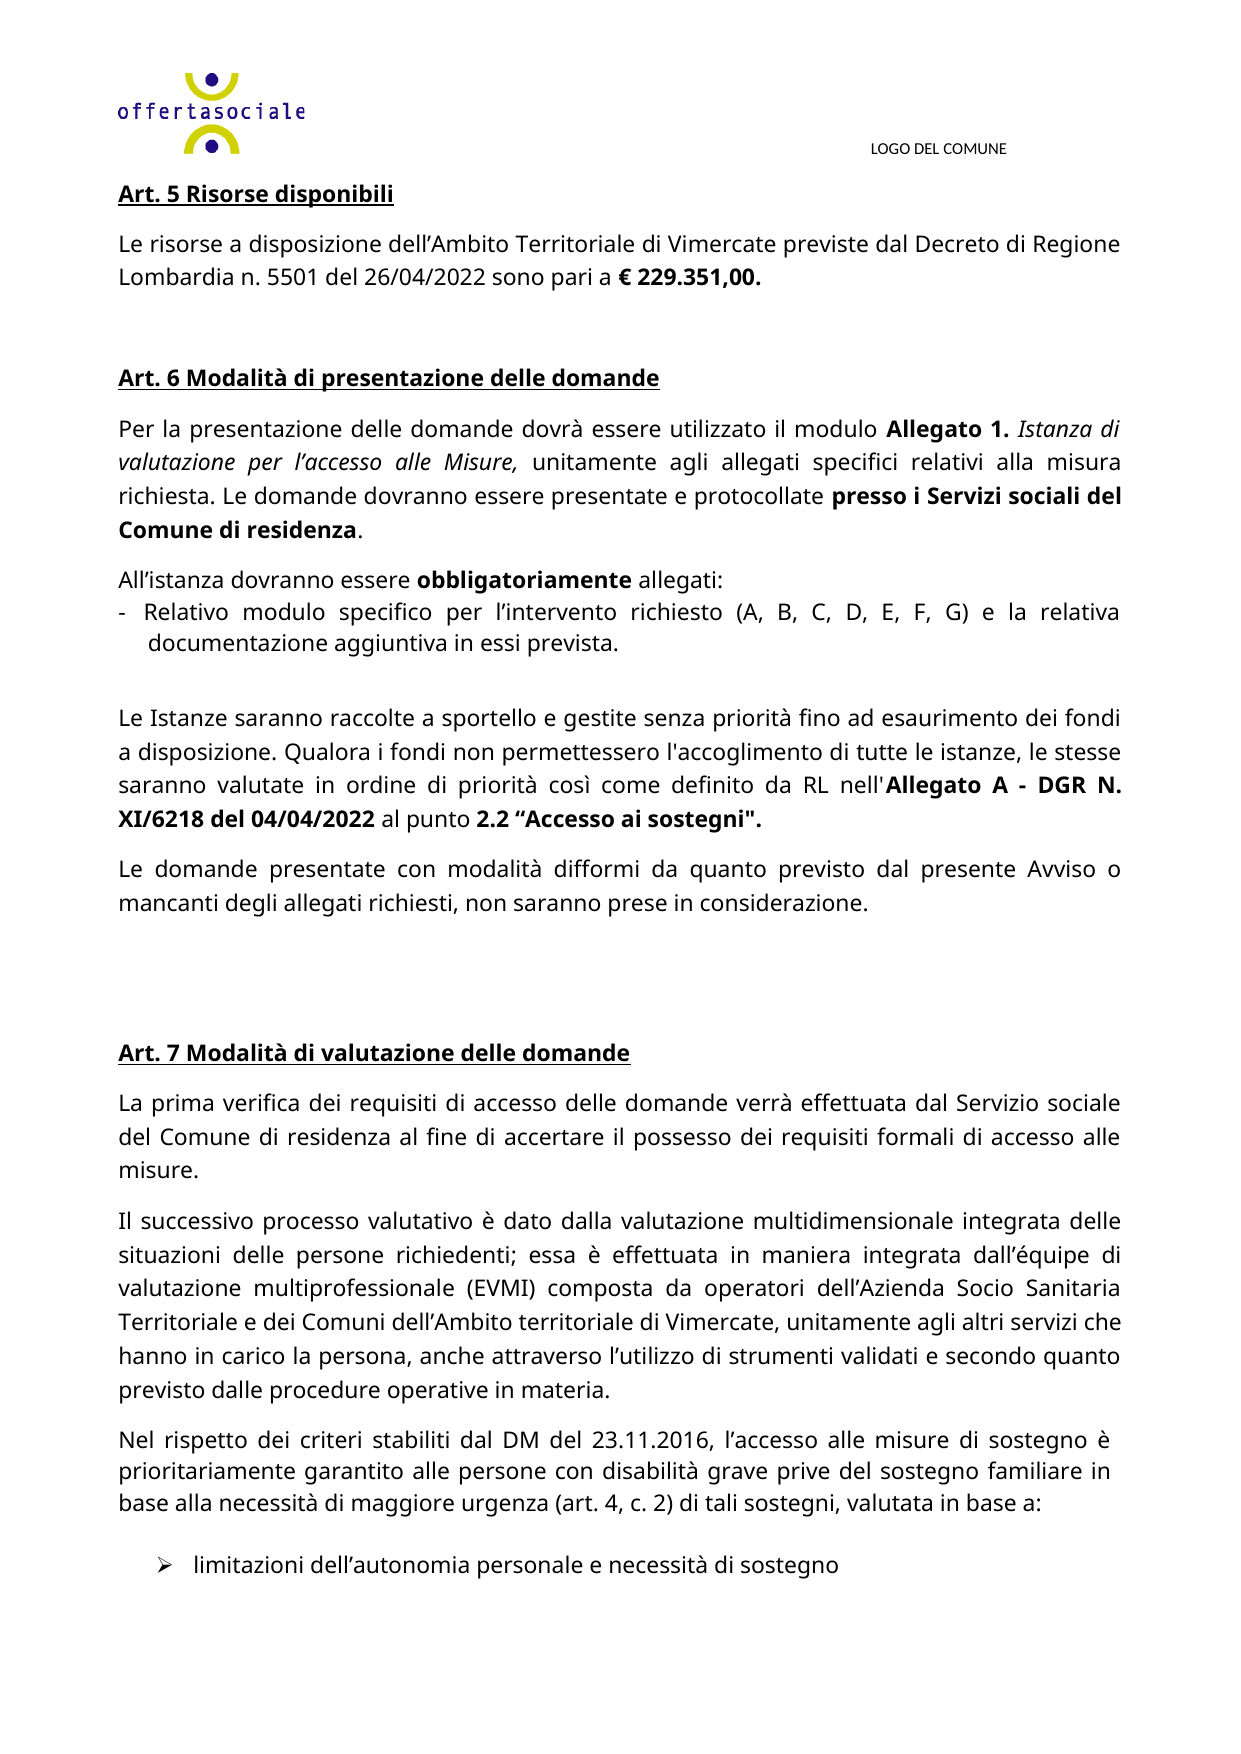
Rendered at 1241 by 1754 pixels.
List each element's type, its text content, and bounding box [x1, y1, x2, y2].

text Art. 6 Modalità di presentazione delle domande [118, 362, 1122, 393]
text Per la presentazione delle domande dovrà essere utilizzato il modulo Allegato 1. Istanza di valutazione per l’accesso alle Misure, unitamente agli allegati specifici relativi alla misura richiesta. Le domande dovranno essere presentate e protocollate presso i Servizi sociali del Comune di residenza. [118, 413, 1122, 545]
text - Relativo modulo specifico per l’intervento richiesto (A, B, C, D, E, F, G) e la relativa documentazione aggiuntiva in essi prevista. [118, 596, 1122, 658]
text Le domande presentate con modalità difformi da quanto previsto dal presente Avviso o mancanti degli allegati richiesti, non saranno prese in considerazione. [118, 853, 1122, 918]
list limitazioni dell’autonomia personale e necessità di sostegno [156, 1549, 1122, 1581]
text Art. 7 Modalità di valutazione delle domande [118, 1037, 1122, 1068]
text Le Istanze saranno raccolte a sportello e gestite senza priorità fino ad esaurimento dei fondi a disposizione. Qualora i fondi non permettessero l'accoglimento di tutte le istanze, le stesse saranno valutate in ordine di priorità così come definito da RL nell'Allegato A - DGR N. XI/6218 del 04/04/2022 al punto 2.2 “Accesso ai sostegni". [118, 702, 1122, 834]
text Nel rispetto dei criteri stabiliti dal DM del 23.11.2016, l’accesso alle misure di sostegno è prioritariamente garantito alle persone con disabilità grave prive del sostegno familiare in base alla necessità di maggiore urgenza (art. 4, c. 2) di tali sostegni, valutata in base a: [118, 1424, 1112, 1518]
text All’istanza dovranno essere obbligatoriamente allegati: [118, 564, 1122, 596]
text Le risorse a disposizione dell’Ambito Territoriale di Vimercate previste dal Decreto di Regione Lombardia n. 5501 del 26/04/2022 sono pari a € 229.351,00. [118, 228, 1122, 293]
text Art. 5 Risorse disponibili [118, 178, 1122, 209]
text Il successivo processo valutativo è dato dalla valutazione multidimensionale integrata delle situazioni delle persone richiedenti; essa è effettuata in maniera integrata dall’équipe di valutazione multiprofessionale (EVMI) composta da operatori dell’Azienda Socio Sanitaria Territoriale e dei Comuni dell’Ambito territoriale di Vimercate, unitamente agli altri servizi che hanno in carico la persona, anche attraverso l’utilizzo di strumenti validati e secondo quanto previsto dalle procedure operative in materia. [118, 1205, 1122, 1405]
picture [118, 73, 305, 154]
text La prima verifica dei requisiti di accesso delle domande verrà effettuata dal Servizio sociale del Comune di residenza al fine di accertare il possesso dei requisiti formali di accesso alle misure. [118, 1087, 1122, 1186]
